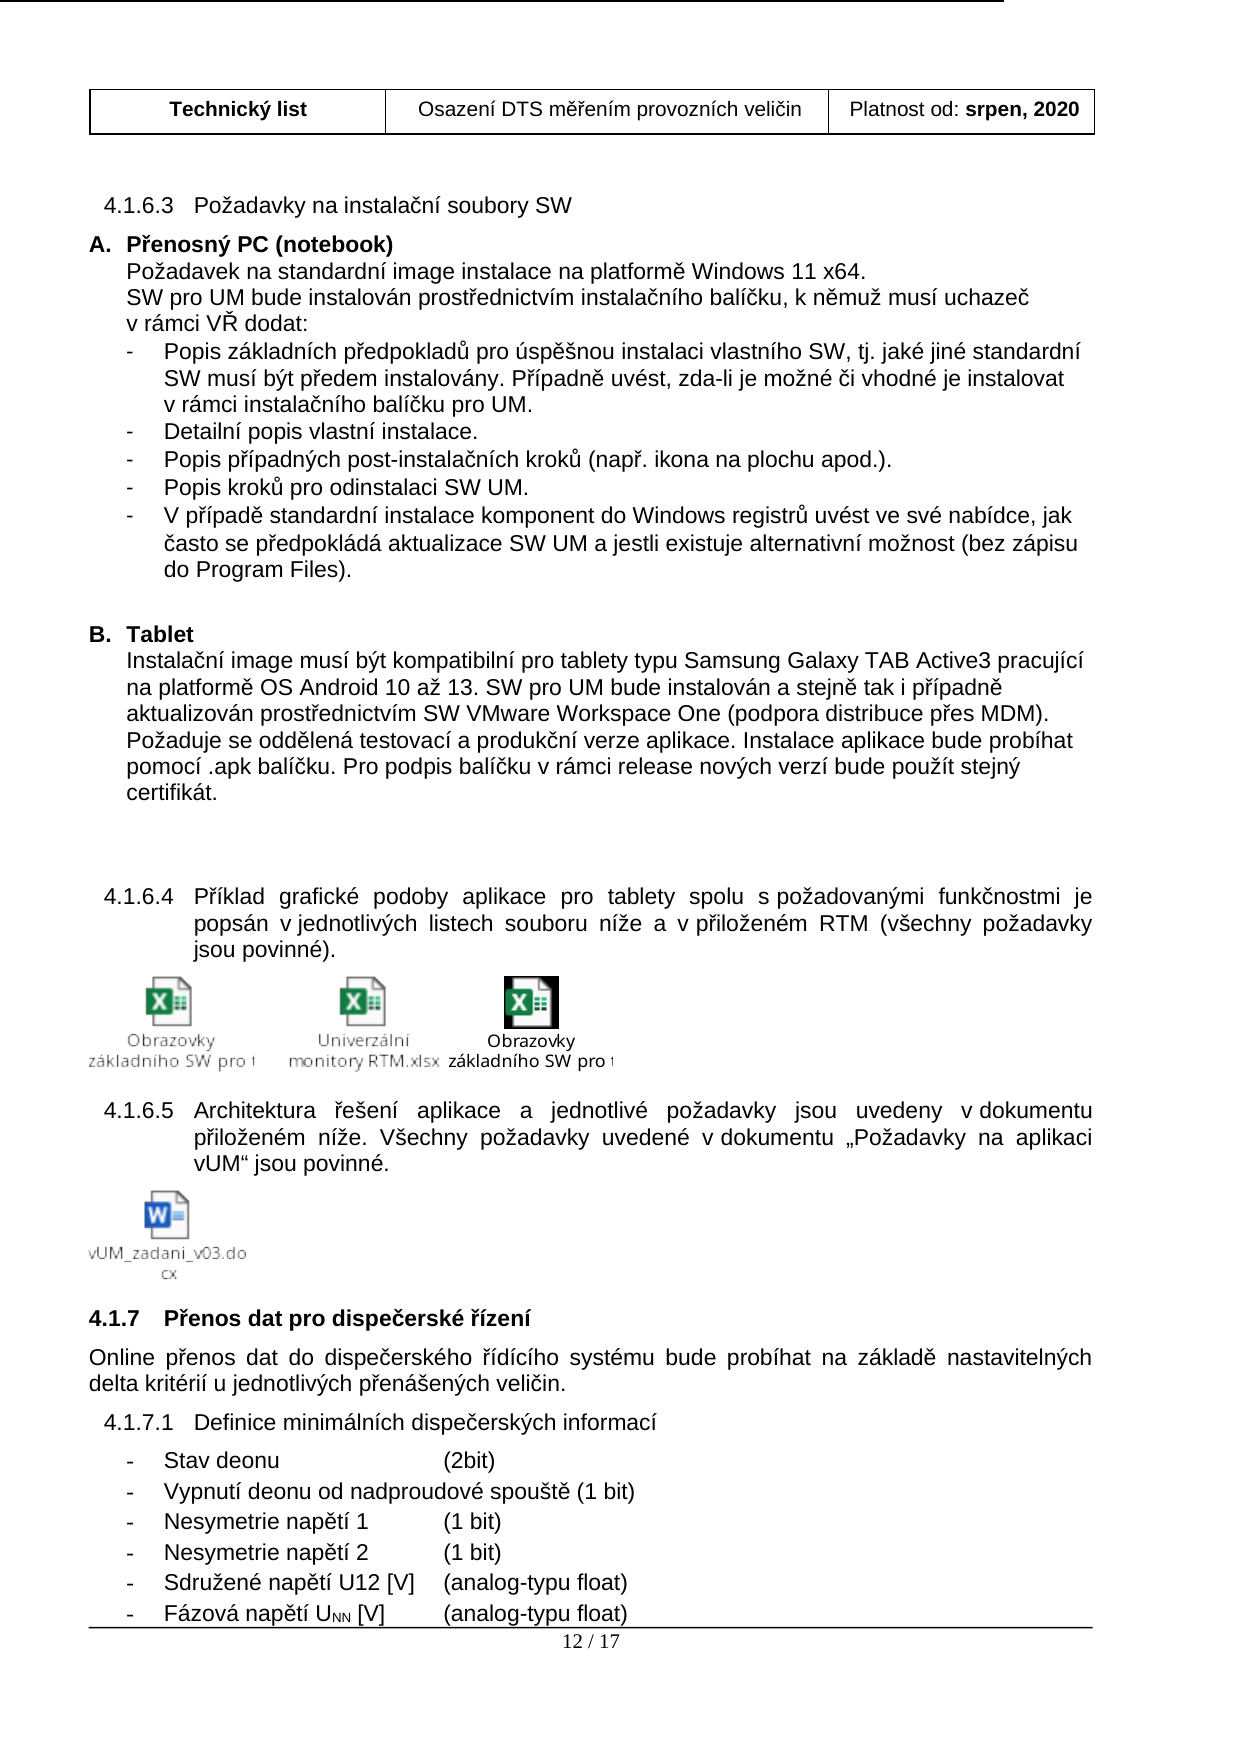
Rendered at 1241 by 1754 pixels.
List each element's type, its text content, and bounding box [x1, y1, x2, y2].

list Požadavek na standardní image instalace na platformě Windows 11 x64. [126, 258, 1092, 284]
subtitle Definice minimálních dispečerských informací [103, 1409, 1092, 1435]
subtitle Architektura řešení aplikace a jednotlivé požadavky jsou uvedeny v dokumentu přiloženém níže. Všechny požadavky uvedené v dokumentu „Požadavky na aplikaci vUM“ jsou povinné. [103, 1097, 1092, 1176]
subtitle Požadavky na instalační soubory SW [103, 192, 1092, 219]
list Nesymetrie napětí 1 (1 bit) [126, 1508, 1092, 1535]
list Tablet [89, 621, 1092, 647]
list Instalační image musí být kompatibilní pro tablety typu Samsung Galaxy TAB Active3 pracující na platformě OS Android 10 až 13. SW pro UM bude instalován a stejně tak i případně aktualizován prostřednictvím SW VMware Workspace One (podpora distribuce přes MDM). Požaduje se oddělená testovací a produkční verze aplikace. Instalace aplikace bude probíhat pomocí .apk balíčku. Pro podpis balíčku v rámci release nových verzí bude použít stejný certifikát. [126, 647, 1092, 806]
list Nesymetrie napětí 2 (1 bit) [126, 1539, 1092, 1565]
list Fázová napětí UNN [V] (analog-typu float) [126, 1599, 1092, 1626]
list Přenosný PC (notebook) [89, 231, 1092, 258]
list Vypnutí deonu od nadproudové spouště (1 bit) [126, 1478, 1092, 1504]
list Popis základních předpokladů pro úspěšnou instalaci vlastního SW, tj. jaké jiné standardní SW musí být předem instalovány. Případně uvést, zda-li je možné či vhodné je instalovat v rámci instalačního balíčku pro UM. [126, 337, 1092, 417]
list Detailní popis vlastní instalace. [126, 417, 1092, 446]
list Stav deonu (2bit) [126, 1447, 1092, 1474]
subtitle Příklad grafické podoby aplikace pro tablety spolu s požadovanými funkčnostmi je popsán v jednotlivých listech souboru níže a v přiloženém RTM (všechny požadavky jsou povinné). [103, 883, 1092, 962]
subtitle Přenos dat pro dispečerské řízení [89, 1304, 1092, 1331]
list SW pro UM bude instalován prostřednictvím instalačního balíčku, k němuž musí uchazeč v rámci VŘ dodat: [126, 284, 1092, 337]
list Sdružené napětí U12 [V] (analog-typu float) [126, 1569, 1092, 1596]
list Popis kroků pro odinstalaci SW UM. [126, 473, 1092, 502]
list Popis případných post-instalačních kroků (např. ikona na plochu apod.). [126, 446, 1092, 473]
text Online přenos dat do dispečerského řídícího systému bude probíhat na základě nastavitelných delta kritérií u jednotlivých přenášených veličin. [89, 1343, 1092, 1396]
list V případě standardní instalace komponent do Windows registrů uvést ve své nabídce, jak často se předpokládá aktualizace SW UM a jestli existuje alternativní možnost (bez zápisu do Program Files). [126, 502, 1092, 582]
